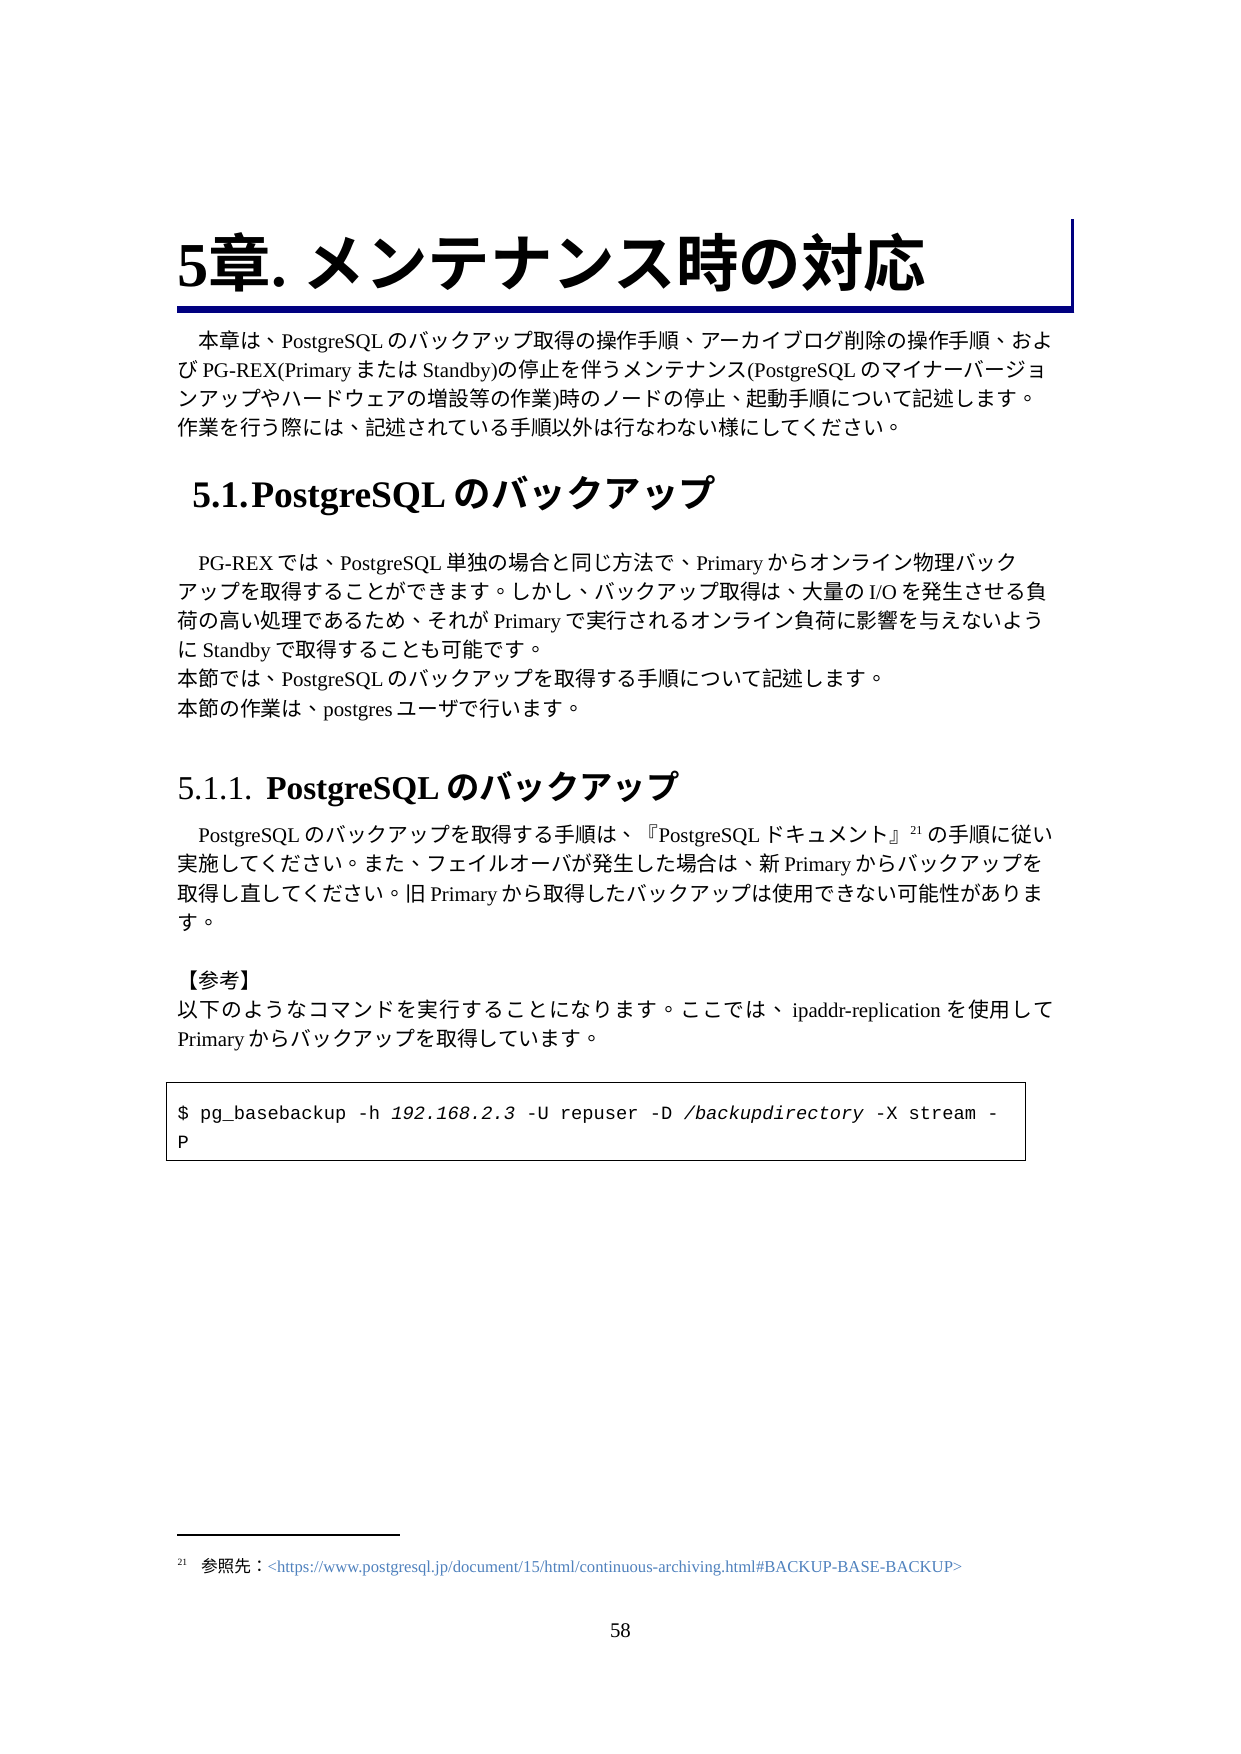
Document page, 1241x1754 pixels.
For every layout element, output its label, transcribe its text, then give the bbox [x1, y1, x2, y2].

subtitle PostgreSQLのバックアップ [177, 764, 1063, 809]
text 以下のようなコマンドを実行することになります。ここでは、ipaddr-replicationを使用してPrimaryからバックアップを取得しています。 [177, 994, 1054, 1053]
text 本章は、PostgreSQLのバックアップ取得の操作手順、アーカイブログ削除の操作手順、およびPG-REX(PrimaryまたはStandby)の停止を伴うメンテナンス(PostgreSQLのマイナーバージョンアップやハードウェアの増設等の作業)時のノードの停止、起動手順について記述します。 [177, 325, 1054, 413]
text 【参考】 [177, 965, 1054, 994]
table_header $ pg_basebackup -h 192.168.2.3 -U repuser -D /backupdirectory -X stream -P [167, 1083, 1025, 1160]
subtitle メンテナンス時の対応 [177, 219, 1071, 306]
text 本節の作業は、postgresユーザで行います。 [177, 693, 1054, 722]
text 本節では、PostgreSQLのバックアップを取得する手順について記述します。 [177, 664, 1054, 693]
subtitle PostgreSQLのバックアップ [192, 467, 1063, 518]
text PG-REXでは、PostgreSQL単独の場合と同じ方法で、Primaryからオンライン物理バックアップを取得することができます。しかし、バックアップ取得は、大量のI/Oを発生させる負荷の高い処理であるため、それがPrimaryで実行されるオンライン負荷に影響を与えないようにStandbyで取得することも可能です。 [177, 547, 1054, 664]
text 作業を行う際には、記述されている手順以外は行なわない様にしてください。 [177, 413, 1054, 442]
text PostgreSQLのバックアップを取得する手順は、『PostgreSQLドキュメント』 の手順に従い実施してください。また、フェイルオーバが発生した場合は、新Primaryからバックアップを取得し直してください。旧Primaryから取得したバックアップは使用できない可能性があります。 [177, 819, 1054, 936]
